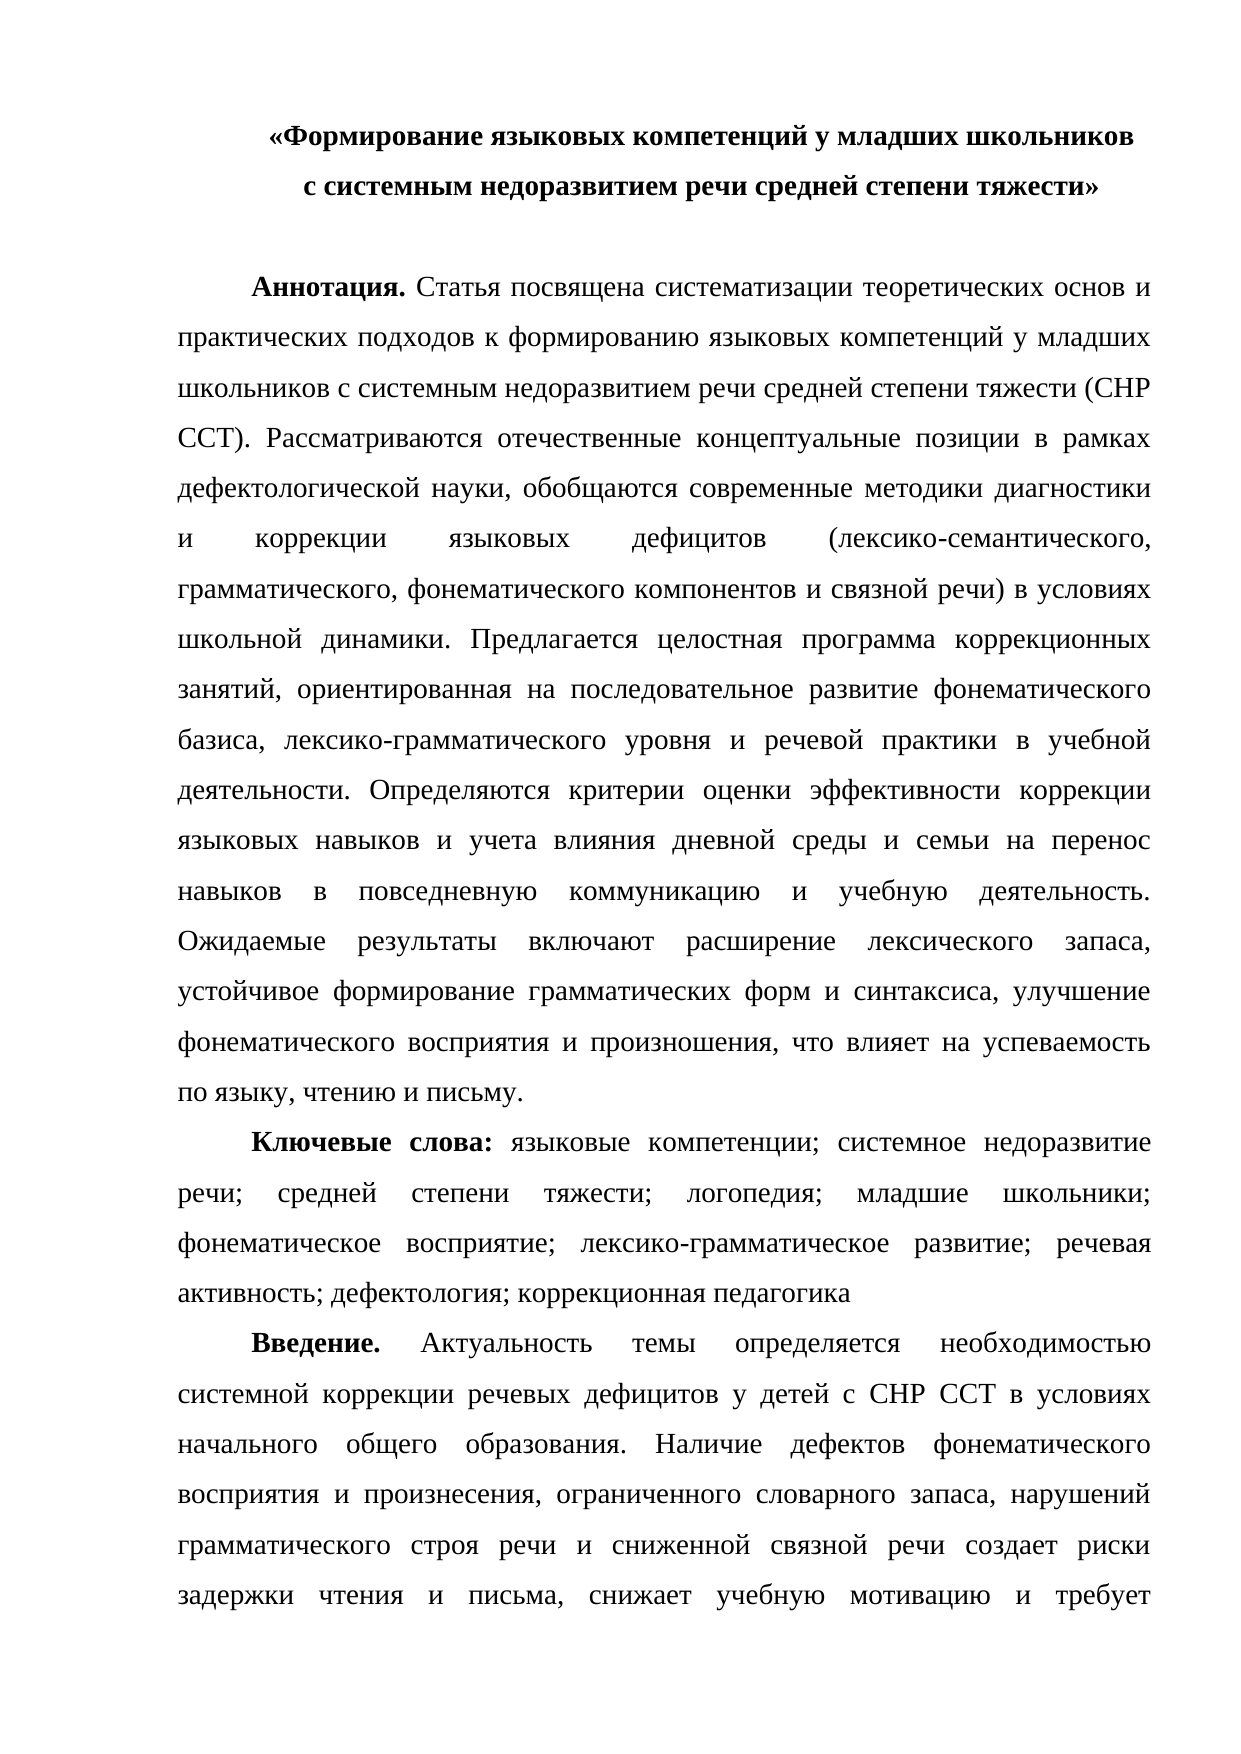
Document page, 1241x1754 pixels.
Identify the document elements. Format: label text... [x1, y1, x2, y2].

text с системным недоразвитием речи средней степени тяжести» [177, 168, 1152, 202]
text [177, 1326, 1152, 1611]
text «Формирование языковых компетенций у младших школьников [177, 118, 1152, 152]
text Ключевые слова: языковые компетенции; системное недоразвитие речи; средней степени тяжести; логопедия; младшие школьники; фонематическое восприятие; лексико‑грамматическое развитие; речевая активность; дефектология; коррекционная педагогика [177, 1124, 1152, 1309]
text Аннотация. Статья посвящена систематизации теоретических основ и практических подходов к формированию языковых компетенций у младших школьников с системным недоразвитием речи средней степени тяжести (СНР ССТ). Рассматриваются отечественные концептуальные позиции в рамках дефектологической науки, обобщаются современные методики диагностики и коррекции языковых дефицитов (лексико‑семантического, грамматического, фонематического компонентов и связной речи) в условиях школьной динамики. Предлагается целостная программа коррекционных занятий, ориентированная на последовательное развитие фонематического базиса, лексико‑грамматического уровня и речевой практики в учебной деятельности. Определяются критерии оценки эффективности коррекции языковых навыков и учета влияния дневной среды и семьи на перенос навыков в повседневную коммуникацию и учебную деятельность. Ожидаемые результаты включают расширение лексического запаса, устойчивое формирование грамматических форм и синтаксиса, улучшение фонематического восприятия и произношения, что влияет на успеваемость по языку, чтению и письму. [177, 269, 1152, 1108]
